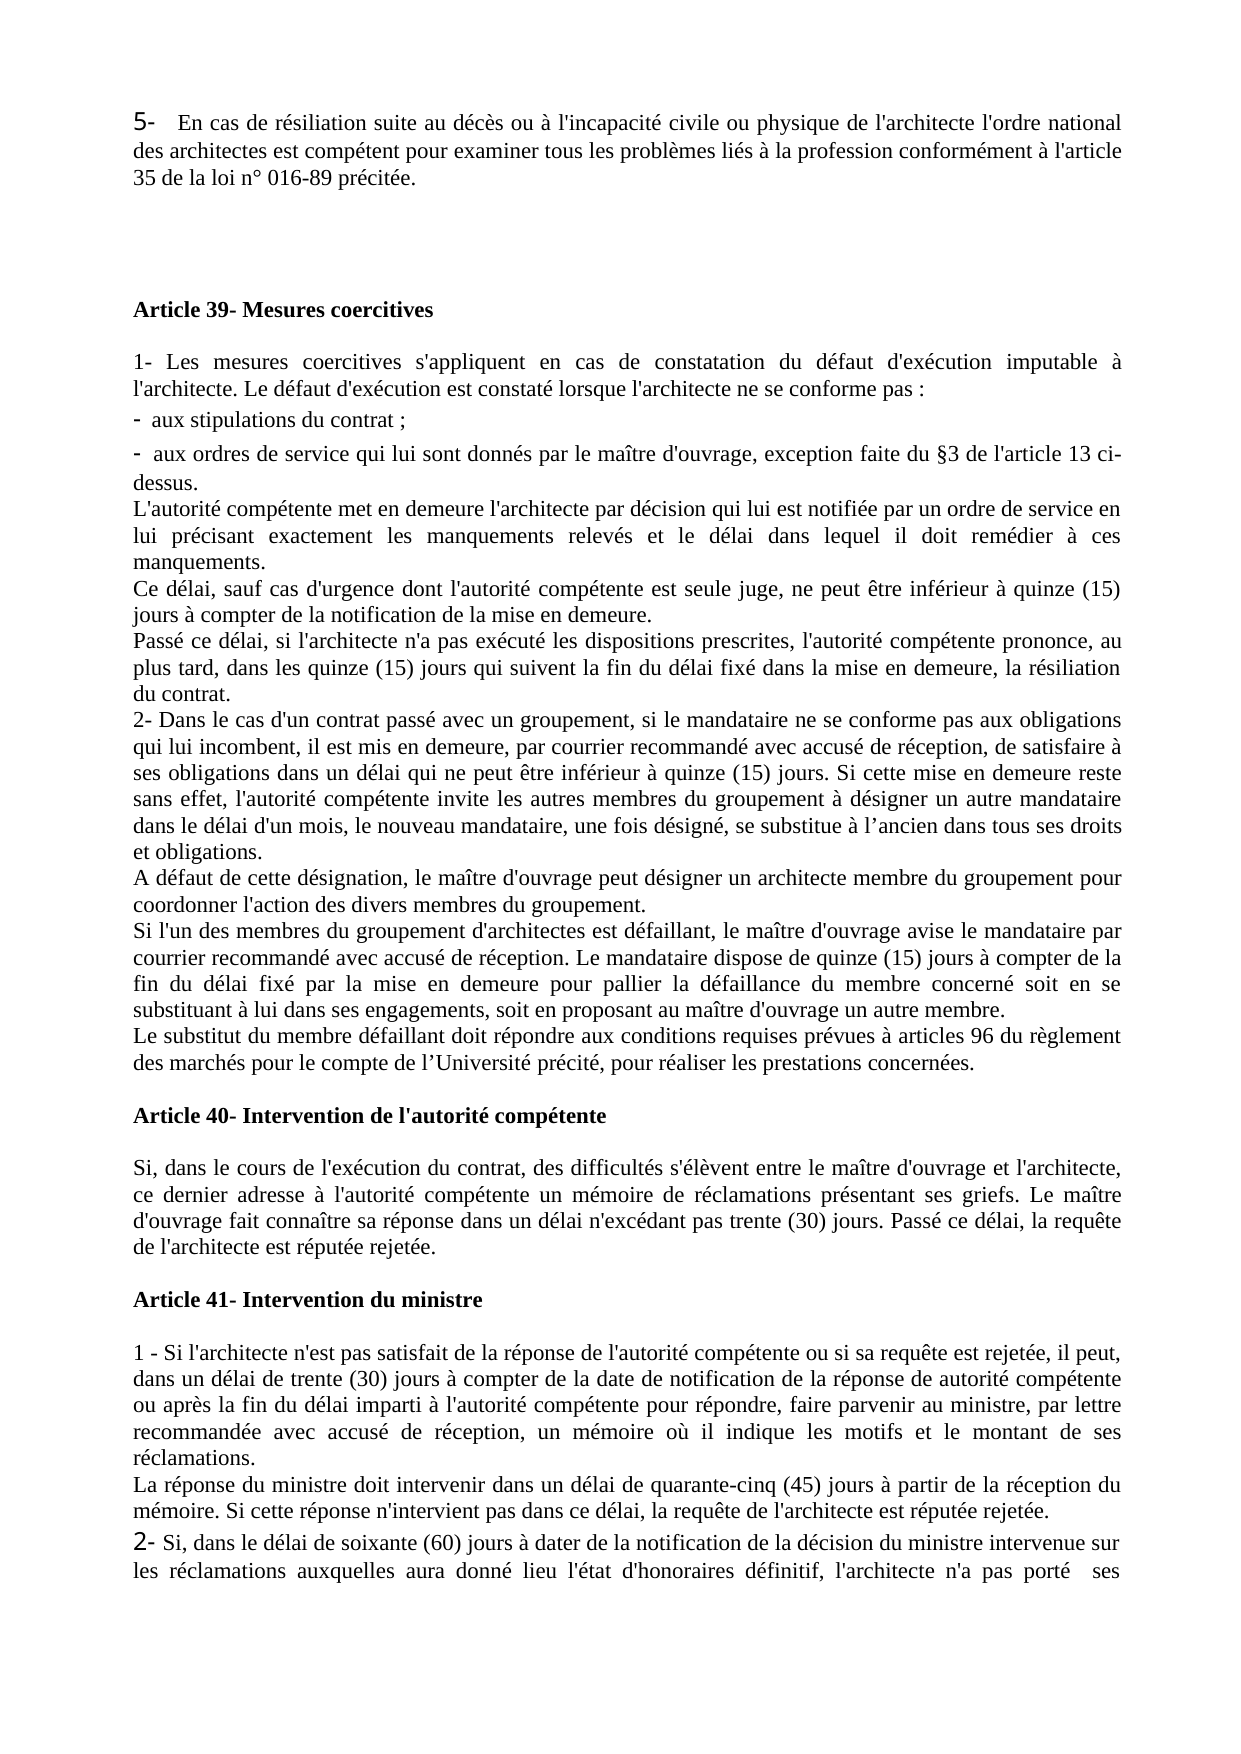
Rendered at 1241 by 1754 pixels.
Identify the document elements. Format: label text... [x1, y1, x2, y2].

list aux stipulations du contrat ; [133, 401, 1126, 435]
text Article 39- Mesures coercitives [133, 296, 1126, 322]
text Article 40- Intervention de l'autorité compétente [133, 1102, 1123, 1128]
text 1- Les mesures coercitives s'appliquent en cas de constatation du défaut d'exécution imputable à l'architecte. Le défaut d'exécution est constaté lorsque l'architecte ne se conforme pas : [133, 348, 1123, 401]
text 2- Dans le cas d'un contrat passé avec un groupement, si le mandataire ne se conforme pas aux obligations qui lui incombent, il est mis en demeure, par courrier recommandé avec accusé de réception, de satisfaire à ses obligations dans un délai qui ne peut être inférieur à quinze (15) jours. Si cette mise en demeure reste sans effet, l'autorité compétente invite les autres membres du groupement à désigner un autre mandataire dans le délai d'un mois, le nouveau mandataire, une fois désigné, se substitue à l’ancien dans tous ses droits et obligations. [133, 706, 1123, 864]
text A défaut de cette désignation, le maître d'ouvrage peut désigner un architecte membre du groupement pour coordonner l'action des divers membres du groupement. [133, 864, 1123, 917]
text Le substitut du membre défaillant doit répondre aux conditions requises prévues à articles 96 du règlement des marchés pour le compte de l’Université précité, pour réaliser les prestations concernées. [133, 1023, 1123, 1075]
text L'autorité compétente met en demeure l'architecte par décision qui lui est notifiée par un ordre de service en lui précisant exactement les manquements relevés et le délai dans lequel il doit remédier à ces manquements. [133, 496, 1123, 574]
text Si, dans le cours de l'exécution du contrat, des difficultés s'élèvent entre le maître d'ouvrage et l'architecte, ce dernier adresse à l'autorité compétente un mémoire de réclamations présentant ses griefs. Le maître d'ouvrage fait connaître sa réponse dans un délai n'excédant pas trente (30) jours. Passé ce délai, la requête de l'architecte est réputée rejetée. [133, 1154, 1123, 1260]
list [133, 1523, 1121, 1584]
list En cas de résiliation suite au décès ou à l'incapacité civile ou physique de l'architecte l'ordre national des architectes est compétent pour examiner tous les problèmes liés à la profession conformément à l'article 35 de la loi n° 016-89 précitée. [133, 103, 1123, 190]
list aux ordres de service qui lui sont donnés par le maître d'ouvrage, exception faite du §3 de l'article 13 ci-dessus. [133, 435, 1123, 496]
text La réponse du ministre doit intervenir dans un délai de quarante-cinq (45) jours à partir de la réception du mémoire. Si cette réponse n'intervient pas dans ce délai, la requête de l'architecte est réputée rejetée. [133, 1471, 1123, 1523]
text Passé ce délai, si l'architecte n'a pas exécuté les dispositions prescrites, l'autorité compétente prononce, au plus tard, dans les quinze (15) jours qui suivent la fin du délai fixé dans la mise en demeure, la résiliation du contrat. [133, 627, 1123, 706]
text Si l'un des membres du groupement d'architectes est défaillant, le maître d'ouvrage avise le mandataire par courrier recommandé avec accusé de réception. Le mandataire dispose de quinze (15) jours à compter de la fin du délai fixé par la mise en demeure pour pallier la défaillance du membre concerné soit en se substituant à lui dans ses engagements, soit en proposant au maître d'ouvrage un autre membre. [133, 917, 1123, 1023]
text Ce délai, sauf cas d'urgence dont l'autorité compétente est seule juge, ne peut être inférieur à quinze (15) jours à compter de la notification de la mise en demeure. [133, 574, 1123, 627]
text Article 41- Intervention du ministre [133, 1286, 1126, 1312]
text 1 - Si l'architecte n'est pas satisfait de la réponse de l'autorité compétente ou si sa requête est rejetée, il peut, dans un délai de trente (30) jours à compter de la date de notification de la réponse de autorité compétente ou après la fin du délai imparti à l'autorité compétente pour répondre, faire parvenir au ministre, par lettre recommandée avec accusé de réception, un mémoire où il indique les motifs et le montant de ses réclamations. [133, 1339, 1123, 1471]
